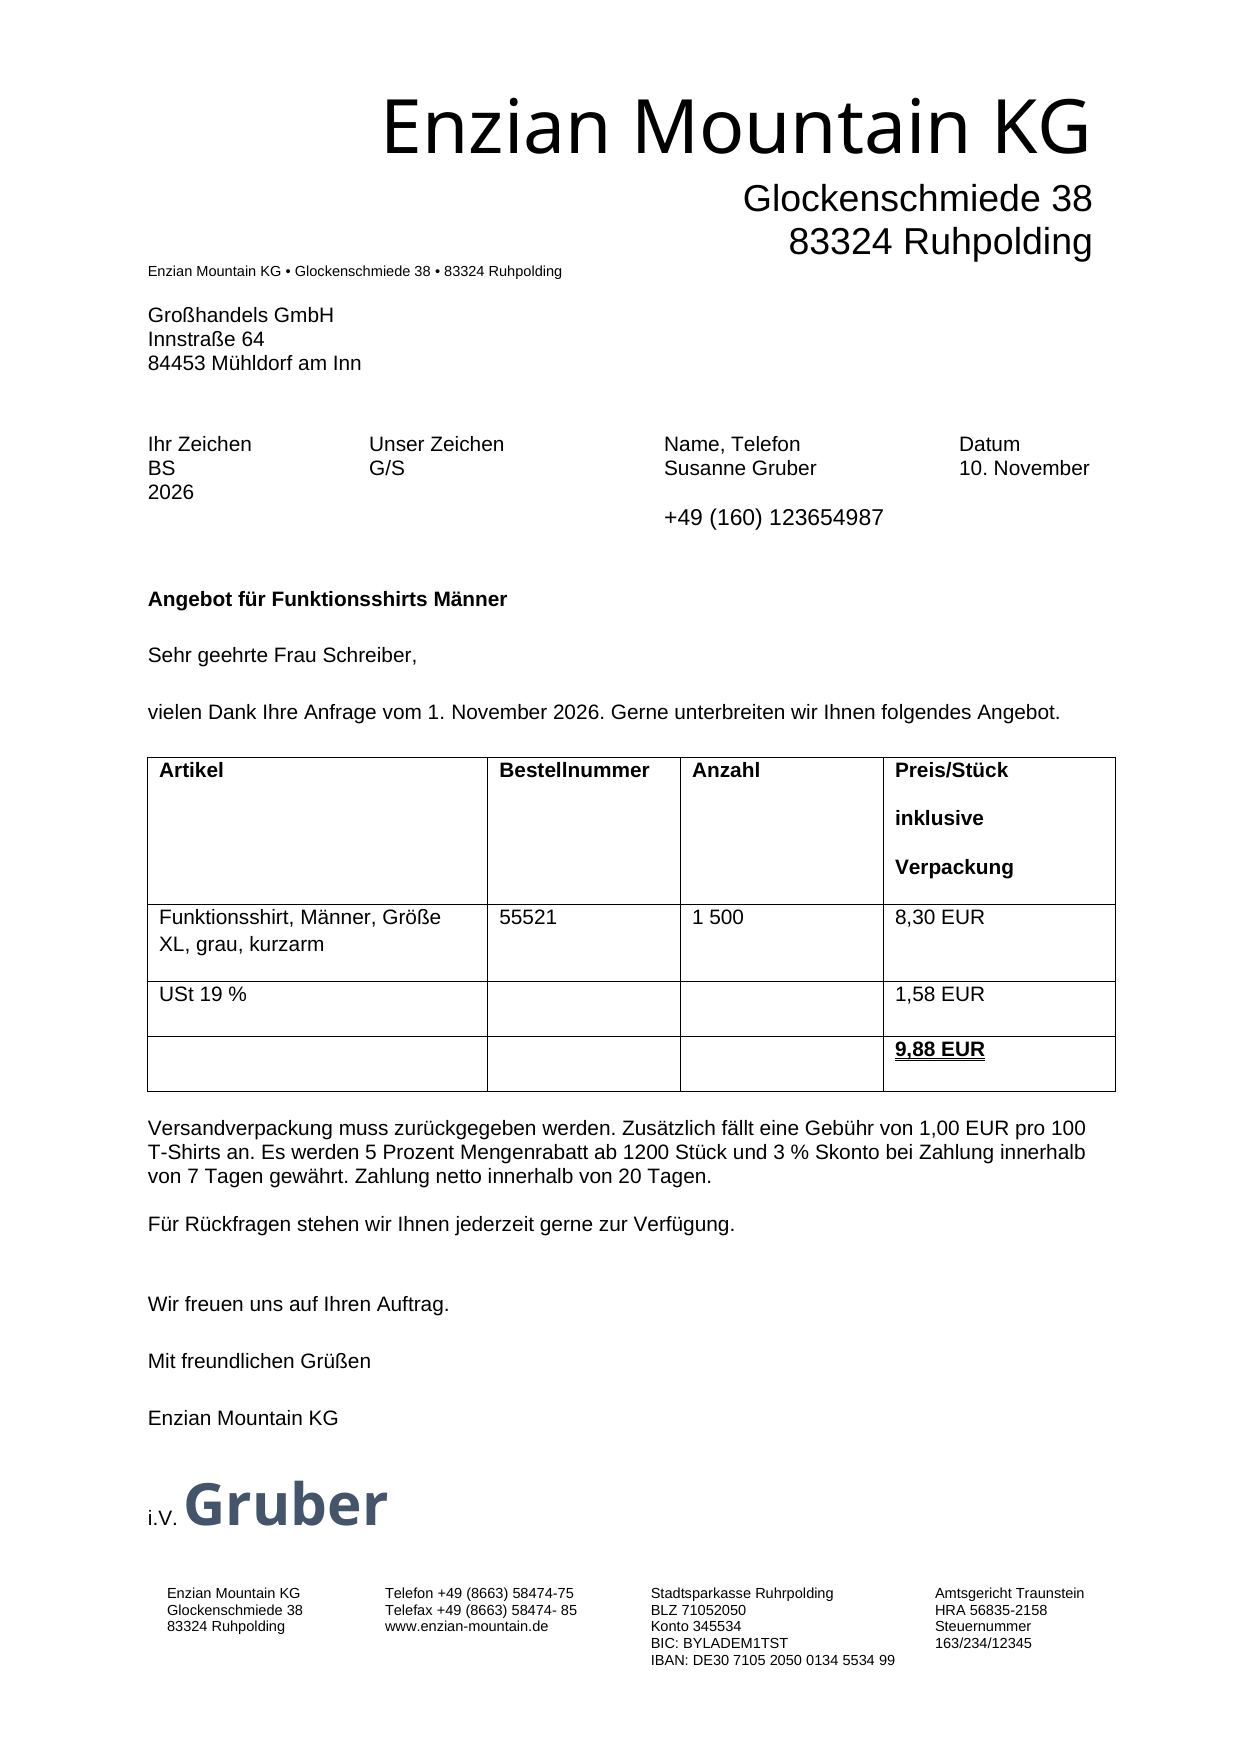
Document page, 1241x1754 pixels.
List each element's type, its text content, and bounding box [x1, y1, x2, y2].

text Für Rückfragen stehen wir Ihnen jederzeit gerne zur Verfügung. [148, 1211, 1093, 1235]
table_cell 9,88 EUR [884, 1037, 1115, 1091]
table_cell Funktionsshirt, Männer, Größe XL, grau, kurzarm [148, 905, 487, 981]
table_cell 1,58 EUR [884, 982, 1115, 1036]
table_cell [488, 1037, 680, 1091]
text Ihr Zeichen Unser Zeichen Name, Telefon Datum [148, 432, 1093, 456]
table_cell 55521 [488, 905, 680, 981]
text Innstraße 64 [148, 327, 1093, 351]
text i.V. Gruber [148, 1462, 1093, 1542]
text Mit freundlichen Grüßen [148, 1349, 1093, 1373]
table_cell [681, 1037, 883, 1091]
table_cell 8,30 EUR [884, 905, 1115, 981]
table_header Bestellnummer [488, 758, 680, 904]
text 84453 Mühldorf am Inn [148, 351, 1093, 375]
table_header Artikel [148, 758, 487, 904]
table_header Anzahl [681, 758, 883, 904]
text Enzian Mountain KG [148, 1406, 1093, 1430]
text Angebot für Funktionsshirts Männer [148, 587, 1093, 611]
table_cell [681, 982, 883, 1036]
table_header Preis/Stück inklusive Verpackung [884, 758, 1115, 904]
text BS G/S Susanne Gruber 27. September 2021 [148, 456, 1093, 503]
table_cell 1 500 [681, 905, 883, 981]
text Wir freuen uns auf Ihren Auftrag. [148, 1292, 1093, 1316]
table_cell [148, 1037, 487, 1091]
table_cell USt 19 % [148, 982, 487, 1036]
text vielen Dank Ihre Anfrage vom 1. September 2021. Gerne unterbreiten wir Ihnen folgendes Angebot. [148, 700, 1093, 724]
text Sehr geehrte Frau Schreiber, [148, 643, 1093, 667]
text +49 (160) 123654987 [148, 503, 1093, 530]
text Versandverpackung muss zurückgegeben werden. Zusätzlich fällt eine Gebühr von 1,00 EUR pro 100 T-Shirts an. Es werden 5 Prozent Mengenrabatt ab 1200 Stück und 3 % Skonto bei Zahlung innerhalb von 7 Tagen gewährt. Zahlung netto innerhalb von 20 Tagen. [148, 1116, 1093, 1187]
table_cell [488, 982, 680, 1036]
text Großhandels GmbH [148, 303, 1093, 327]
text Enzian Mountain KG • Glockenschmiede 38 • 83324 Ruhpolding [148, 262, 1093, 279]
